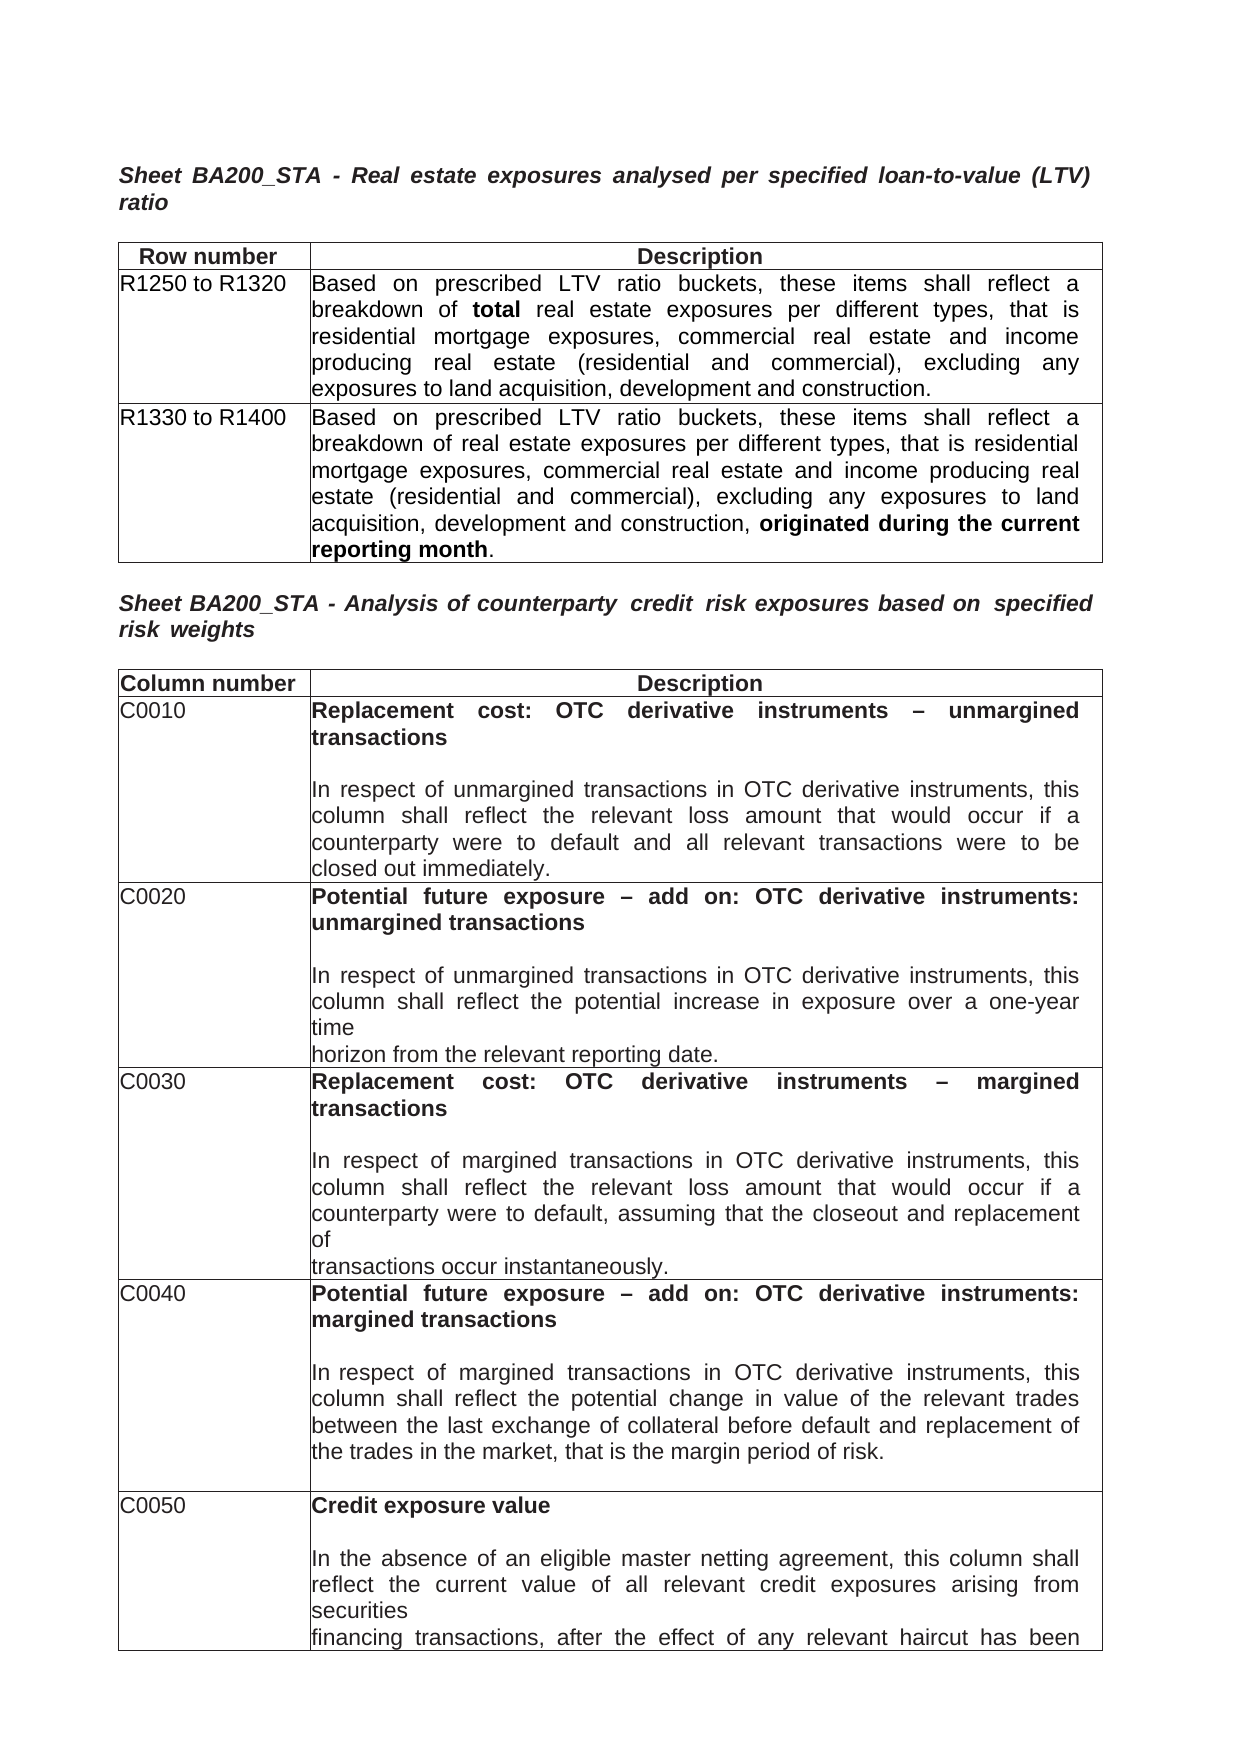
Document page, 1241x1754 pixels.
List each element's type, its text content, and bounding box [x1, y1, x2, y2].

table_cell R1330 to R1400 [119, 404, 310, 562]
text Sheet BA200_STA - Real estate exposures analysed per specified loan-to-value (LTV) ratio [119, 162, 1093, 215]
table_cell Based on prescribed LTV ratio buckets, these items shall reflect a breakdown of real estate exposures per different types, that is residential mortgage exposures, commercial real estate and income producing real estate (residential and commercial), excluding any exposures to land acquisition, development and construction, originated during the current reporting month. [311, 404, 1102, 562]
table_cell R1250 to R1320 [119, 270, 310, 403]
table_header Description [311, 670, 1102, 696]
table_header Column number [119, 670, 310, 696]
table_cell C0040 [119, 1280, 310, 1491]
table_cell Replacement cost: OTC derivative instruments – unmargined transactions In respect of unmargined transactions in OTC derivative instruments, this column shall reflect the relevant loss amount that would occur if a counterparty were to default and all relevant transactions were to be closed out immediately. [311, 697, 1102, 882]
table_cell Potential future exposure – add on: OTC derivative instruments: unmargined transactions In respect of unmargined transactions in OTC derivative instruments, this column shall reflect the potential increase in exposure over a one-year time horizon from the relevant reporting date. [311, 883, 1102, 1067]
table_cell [311, 1492, 1102, 1650]
table_header Description [311, 243, 1102, 269]
table_cell Replacement cost: OTC derivative instruments – margined transactions In respect of margined transactions in OTC derivative instruments, this column shall reflect the relevant loss amount that would occur if a counterparty were to default, assuming that the closeout and replacement of transactions occur instantaneously. [311, 1068, 1102, 1279]
table_cell Based on prescribed LTV ratio buckets, these items shall reflect a breakdown of total real estate exposures per different types, that is residential mortgage exposures, commercial real estate and income producing real estate (residential and commercial), excluding any exposures to land acquisition, development and construction. [311, 270, 1102, 403]
table_header Row number [119, 243, 310, 269]
table_cell C0050 [119, 1492, 310, 1650]
table_cell C0030 [119, 1068, 310, 1279]
table_cell Potential future exposure – add on: OTC derivative instruments: margined transactions In respect of margined transactions in OTC derivative instruments, this column shall reflect the potential change in value of the relevant trades between the last exchange of collateral before default and replacement of the trades in the market, that is the margin period of risk. [311, 1280, 1102, 1491]
table_cell C0020 [119, 883, 310, 1067]
table_cell C0010 [119, 697, 310, 882]
text Sheet BA200_STA - Analysis of counterparty credit risk exposures based on specified risk weights [119, 589, 1093, 642]
